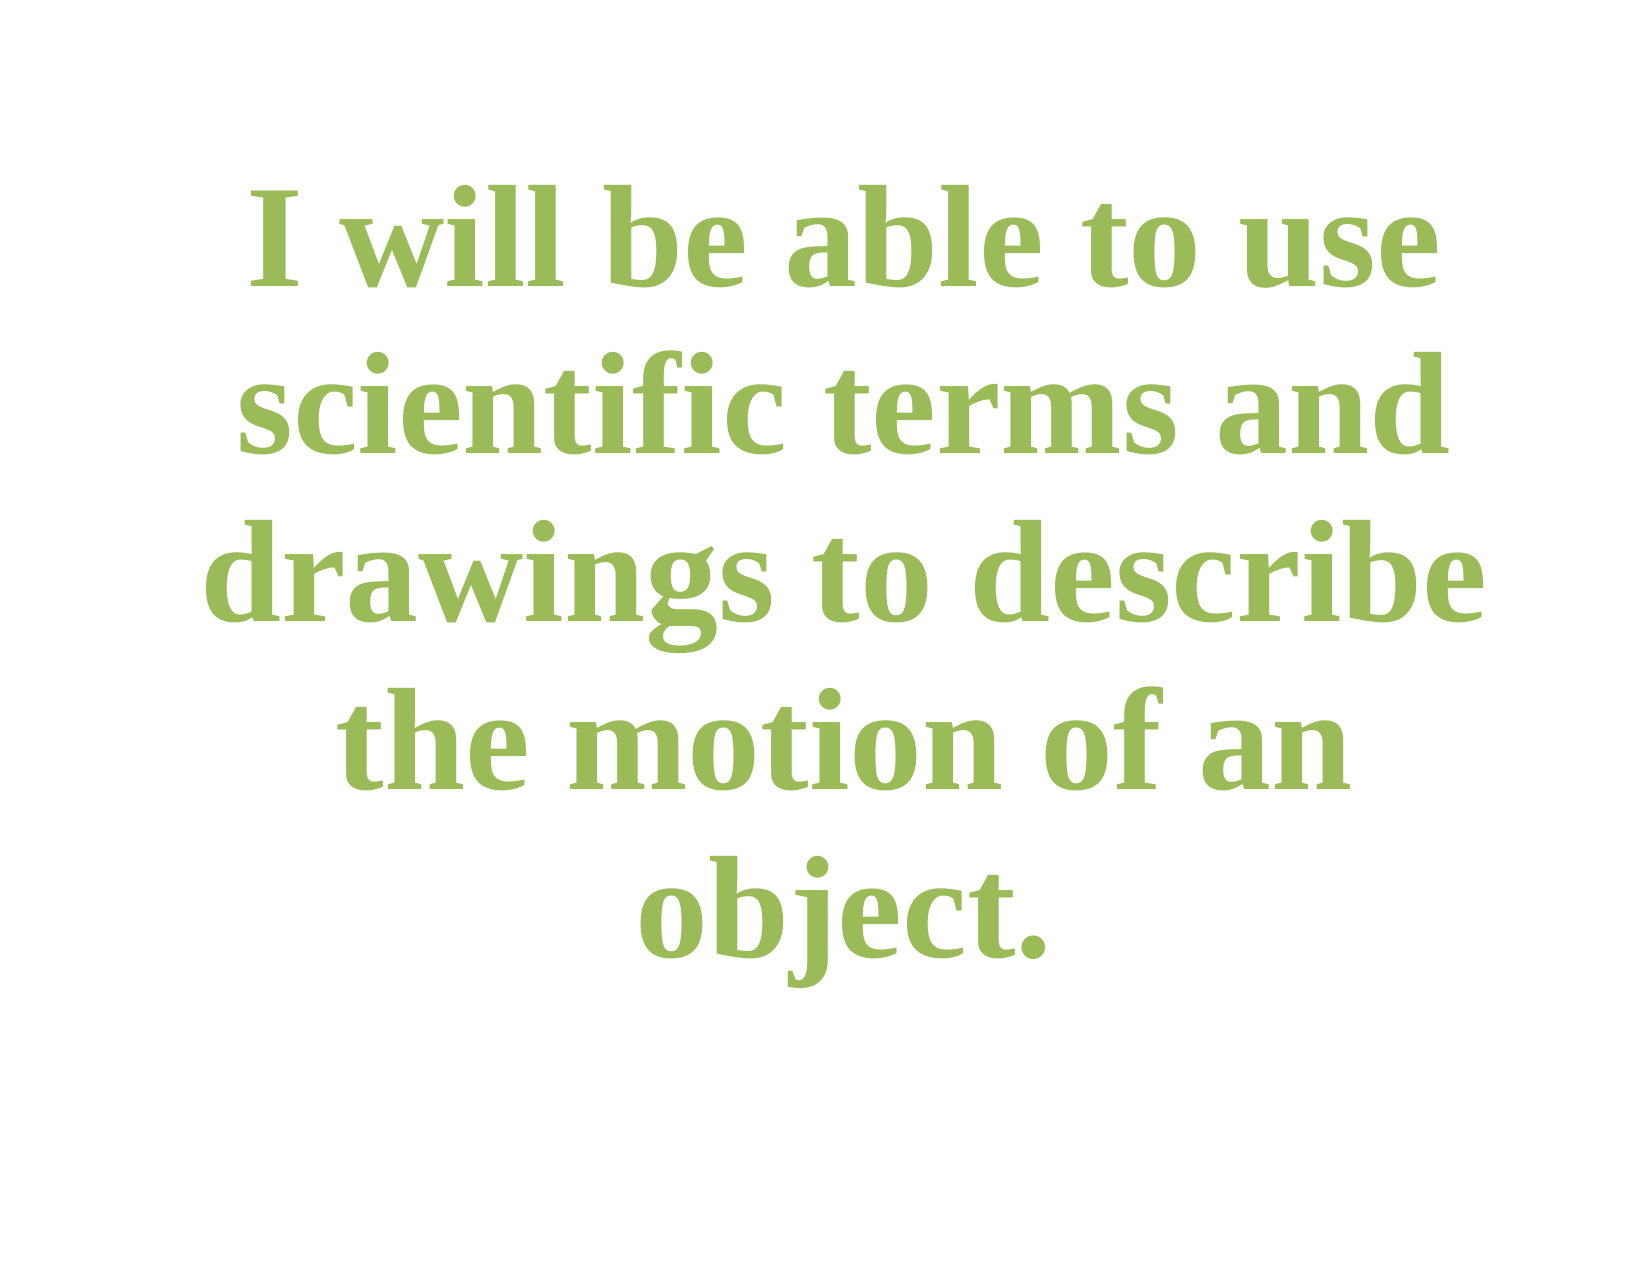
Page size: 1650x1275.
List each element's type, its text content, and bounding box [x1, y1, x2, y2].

text I will be able to use scientific terms and drawings to describe the motion of an object. [187, 150, 1500, 988]
